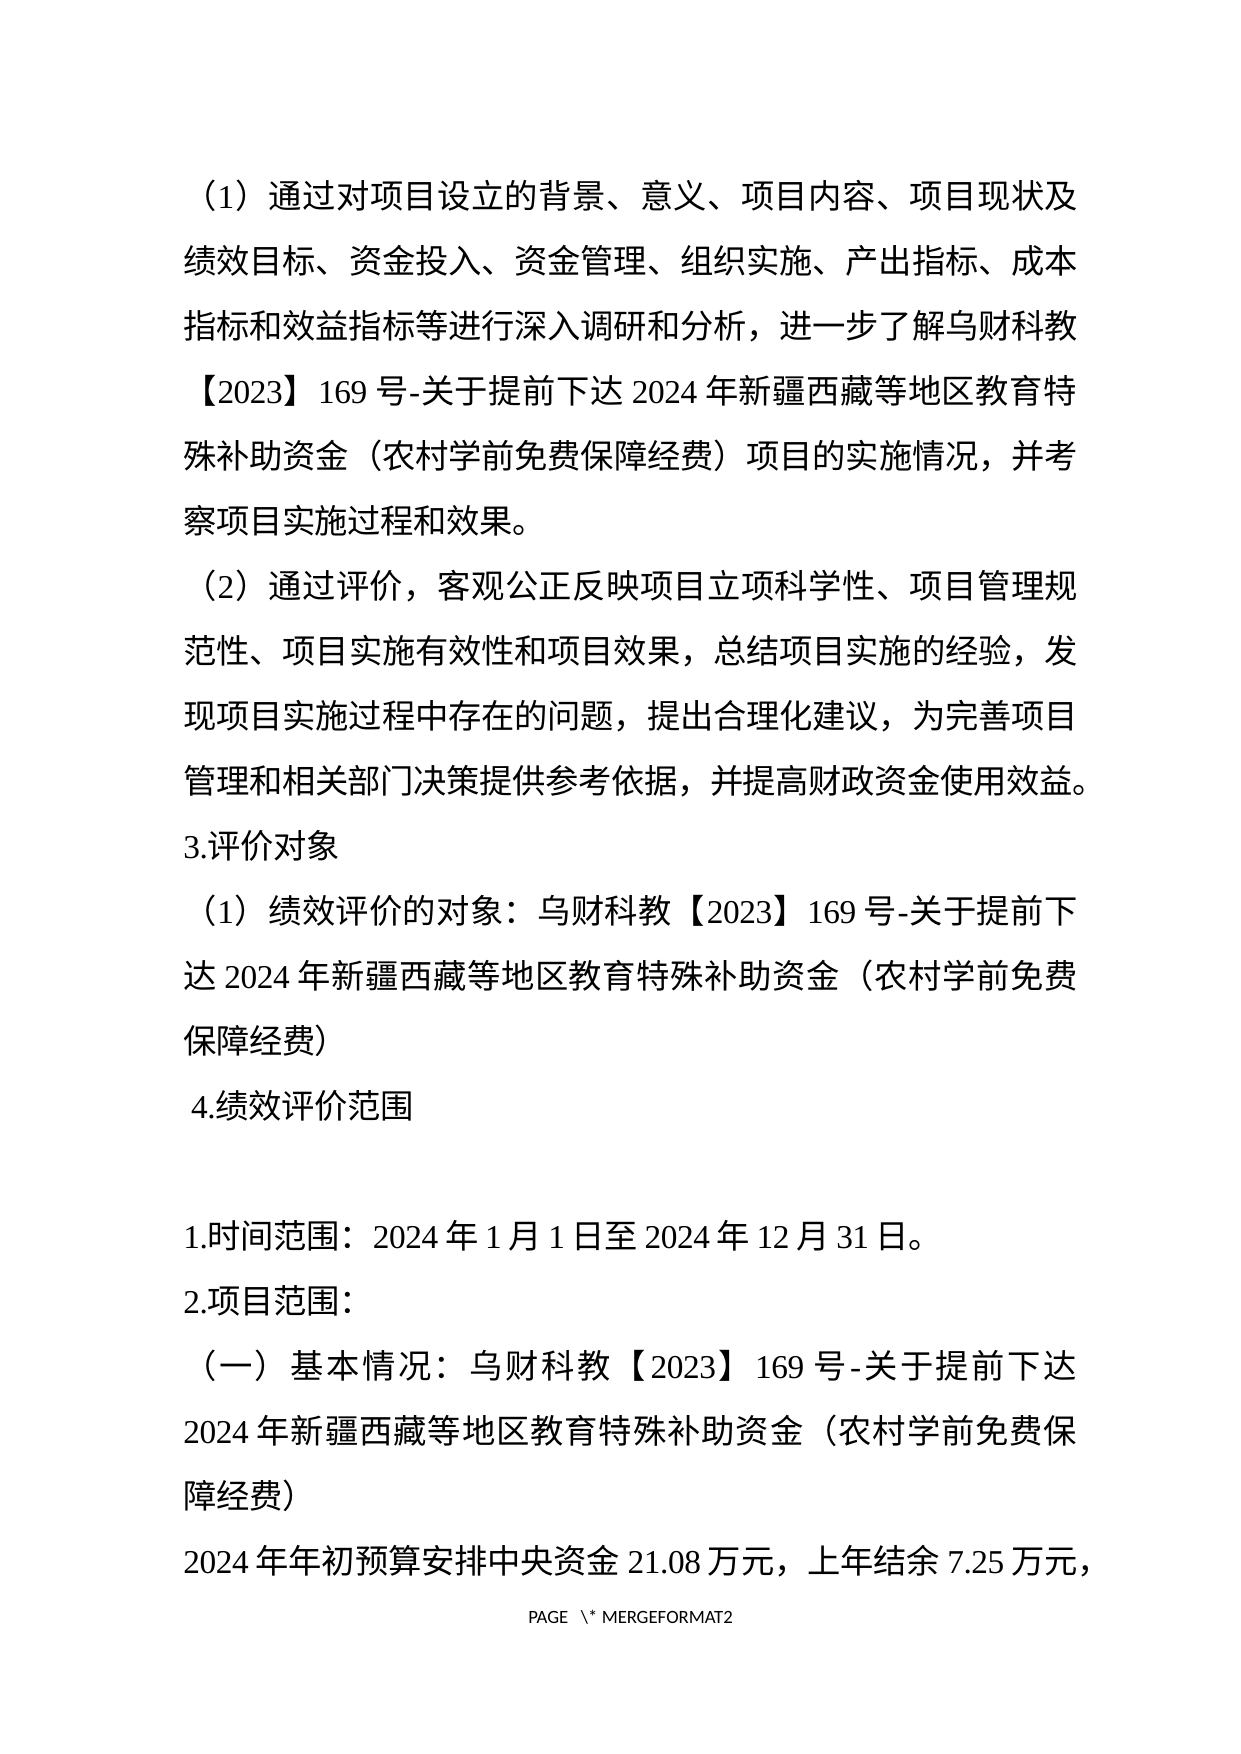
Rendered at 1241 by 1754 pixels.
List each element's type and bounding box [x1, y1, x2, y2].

text [183, 1137, 1078, 1592]
